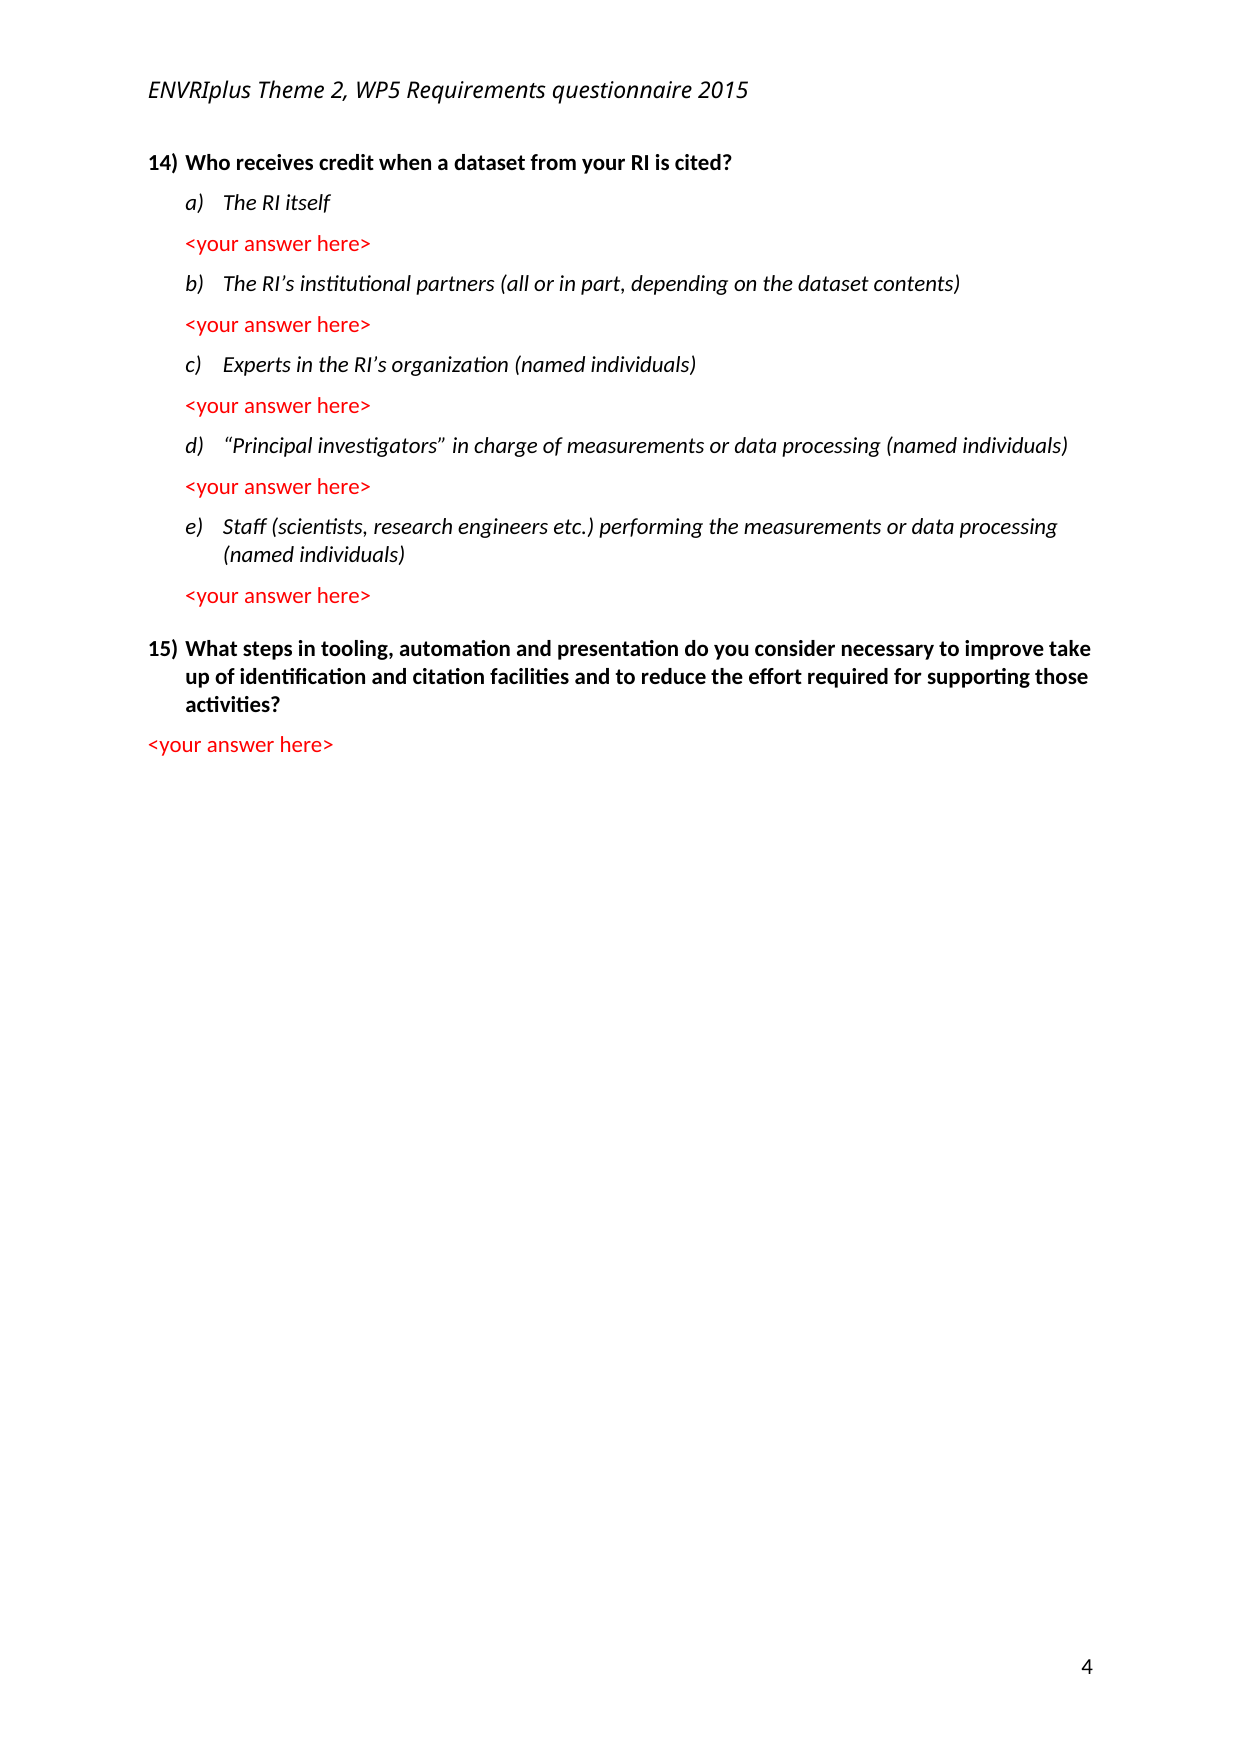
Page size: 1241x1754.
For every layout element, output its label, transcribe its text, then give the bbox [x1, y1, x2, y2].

text <your answer here> [148, 731, 1092, 758]
text <your answer here> [185, 581, 1092, 609]
text Who receives credit when a dataset from your RI is cited? [148, 148, 1092, 176]
text The RI’s institutional partners (all or in part, depending on the dataset contents) [185, 269, 1092, 297]
text <your answer here> [185, 391, 1092, 419]
text What steps in tooling, automation and presentation do you consider necessary to improve take up of identification and citation facilities and to reduce the effort required for supporting those activities? [148, 634, 1092, 718]
text The RI itself [185, 188, 1092, 216]
text <your answer here> [185, 310, 1092, 338]
text Experts in the RI’s organization (named individuals) [185, 350, 1092, 378]
text <your answer here> [185, 229, 1092, 257]
text <your answer here> [185, 472, 1092, 500]
text “Principal investigators” in charge of measurements or data processing (named individuals) [185, 431, 1092, 459]
text Staff (scientists, research engineers etc.) performing the measurements or data processing (named individuals) [185, 512, 1092, 568]
